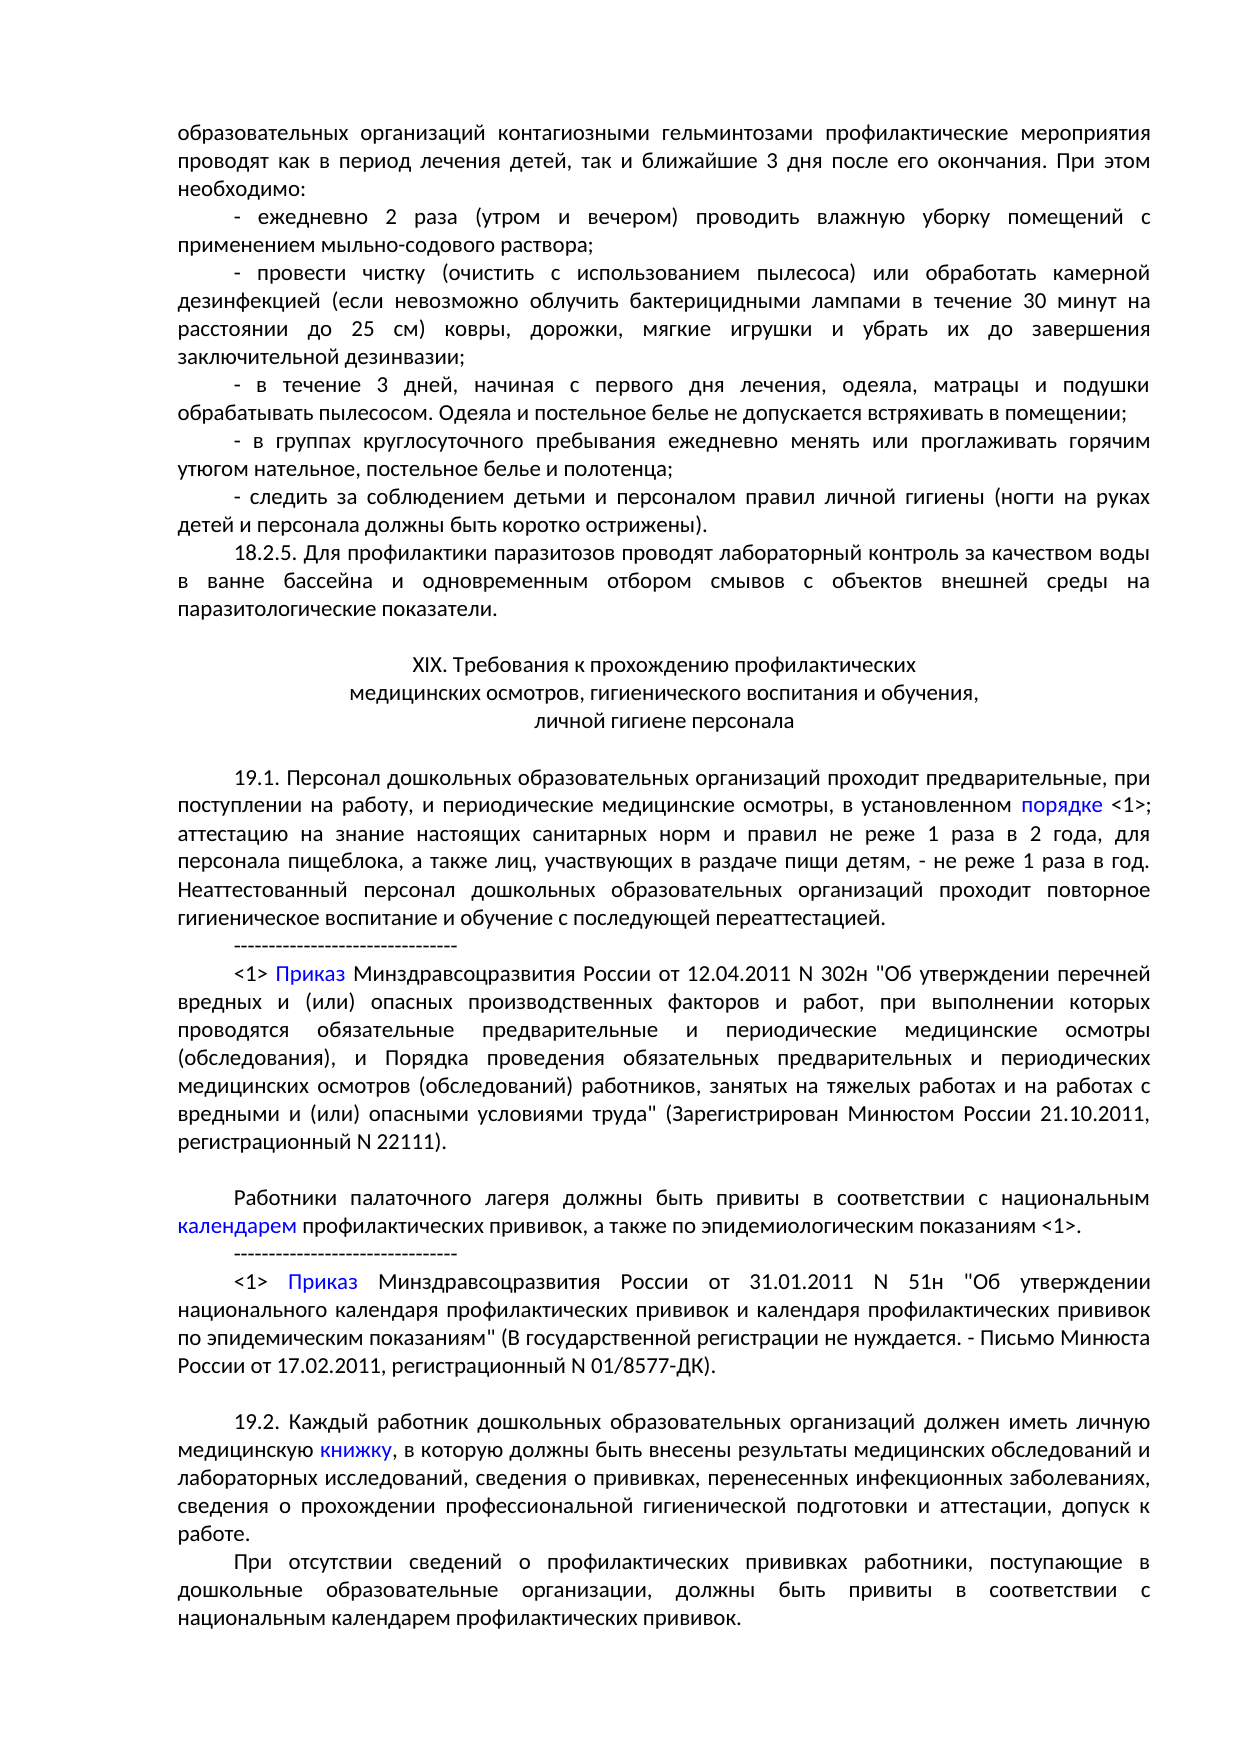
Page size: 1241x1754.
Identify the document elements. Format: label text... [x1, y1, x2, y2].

text медицинских осмотров, гигиенического воспитания и обучения, [177, 678, 1152, 707]
text 18.2.5. Для профилактики паразитозов проводят лабораторный контроль за качеством воды в ванне бассейна и одновременным отбором смывов с объектов внешней среды на паразитологические показатели. [177, 538, 1152, 622]
text -------------------------------- [177, 931, 1152, 959]
text Работники палаточного лагеря должны быть привиты в соответствии с национальным календарем профилактических прививок, а также по эпидемиологическим показаниям <1>. [177, 1183, 1152, 1239]
text -------------------------------- [177, 1239, 1152, 1267]
text - ежедневно 2 раза (утром и вечером) проводить влажную уборку помещений с применением мыльно-содового раствора; [177, 202, 1152, 258]
text - провести чистку (очистить с использованием пылесоса) или обработать камерной дезинфекцией (если невозможно облучить бактерицидными лампами в течение 30 минут на расстоянии до 25 см) ковры, дорожки, мягкие игрушки и убрать их до завершения заключительной дезинвазии; [177, 258, 1152, 370]
text - в течение 3 дней, начиная с первого дня лечения, одеяла, матрацы и подушки обрабатывать пылесосом. Одеяла и постельное белье не допускается встряхивать в помещении; [177, 370, 1152, 426]
text <1> Приказ Минздравсоцразвития России от 12.04.2011 N 302н "Об утверждении перечней вредных и (или) опасных производственных факторов и работ, при выполнении которых проводятся обязательные предварительные и периодические медицинские осмотры (обследования), и Порядка проведения обязательных предварительных и периодических медицинских осмотров (обследований) работников, занятых на тяжелых работах и на работах с вредными и (или) опасными условиями труда" (Зарегистрирован Минюстом России 21.10.2011, регистрационный N 22111). [177, 959, 1152, 1155]
text <1> Приказ Минздравсоцразвития России от 31.01.2011 N 51н "Об утверждении национального календаря профилактических прививок и календаря профилактических прививок по эпидемическим показаниям" (В государственной регистрации не нуждается. - Письмо Минюста России от 17.02.2011, регистрационный N 01/8577-ДК). [177, 1267, 1152, 1379]
text личной гигиене персонала [177, 707, 1152, 734]
text При отсутствии сведений о профилактических прививках работники, поступающие в дошкольные образовательные организации, должны быть привиты в соответствии с национальным календарем профилактических прививок. [177, 1547, 1152, 1631]
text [177, 118, 1152, 202]
text XIX. Требования к прохождению профилактических [177, 651, 1152, 678]
text - следить за соблюдением детьми и персоналом правил личной гигиены (ногти на руках детей и персонала должны быть коротко острижены). [177, 482, 1152, 538]
text 19.1. Персонал дошкольных образовательных организаций проходит предварительные, при поступлении на работу, и периодические медицинские осмотры, в установленном порядке <1>; аттестацию на знание настоящих санитарных норм и правил не реже 1 раза в 2 года, для персонала пищеблока, а также лиц, участвующих в раздаче пищи детям, - не реже 1 раза в год. Неаттестованный персонал дошкольных образовательных организаций проходит повторное гигиеническое воспитание и обучение с последующей переаттестацией. [177, 763, 1152, 931]
text - в группах круглосуточного пребывания ежедневно менять или проглаживать горячим утюгом нательное, постельное белье и полотенца; [177, 426, 1152, 482]
text 19.2. Каждый работник дошкольных образовательных организаций должен иметь личную медицинскую книжку, в которую должны быть внесены результаты медицинских обследований и лабораторных исследований, сведения о прививках, перенесенных инфекционных заболеваниях, сведения о прохождении профессиональной гигиенической подготовки и аттестации, допуск к работе. [177, 1407, 1152, 1547]
